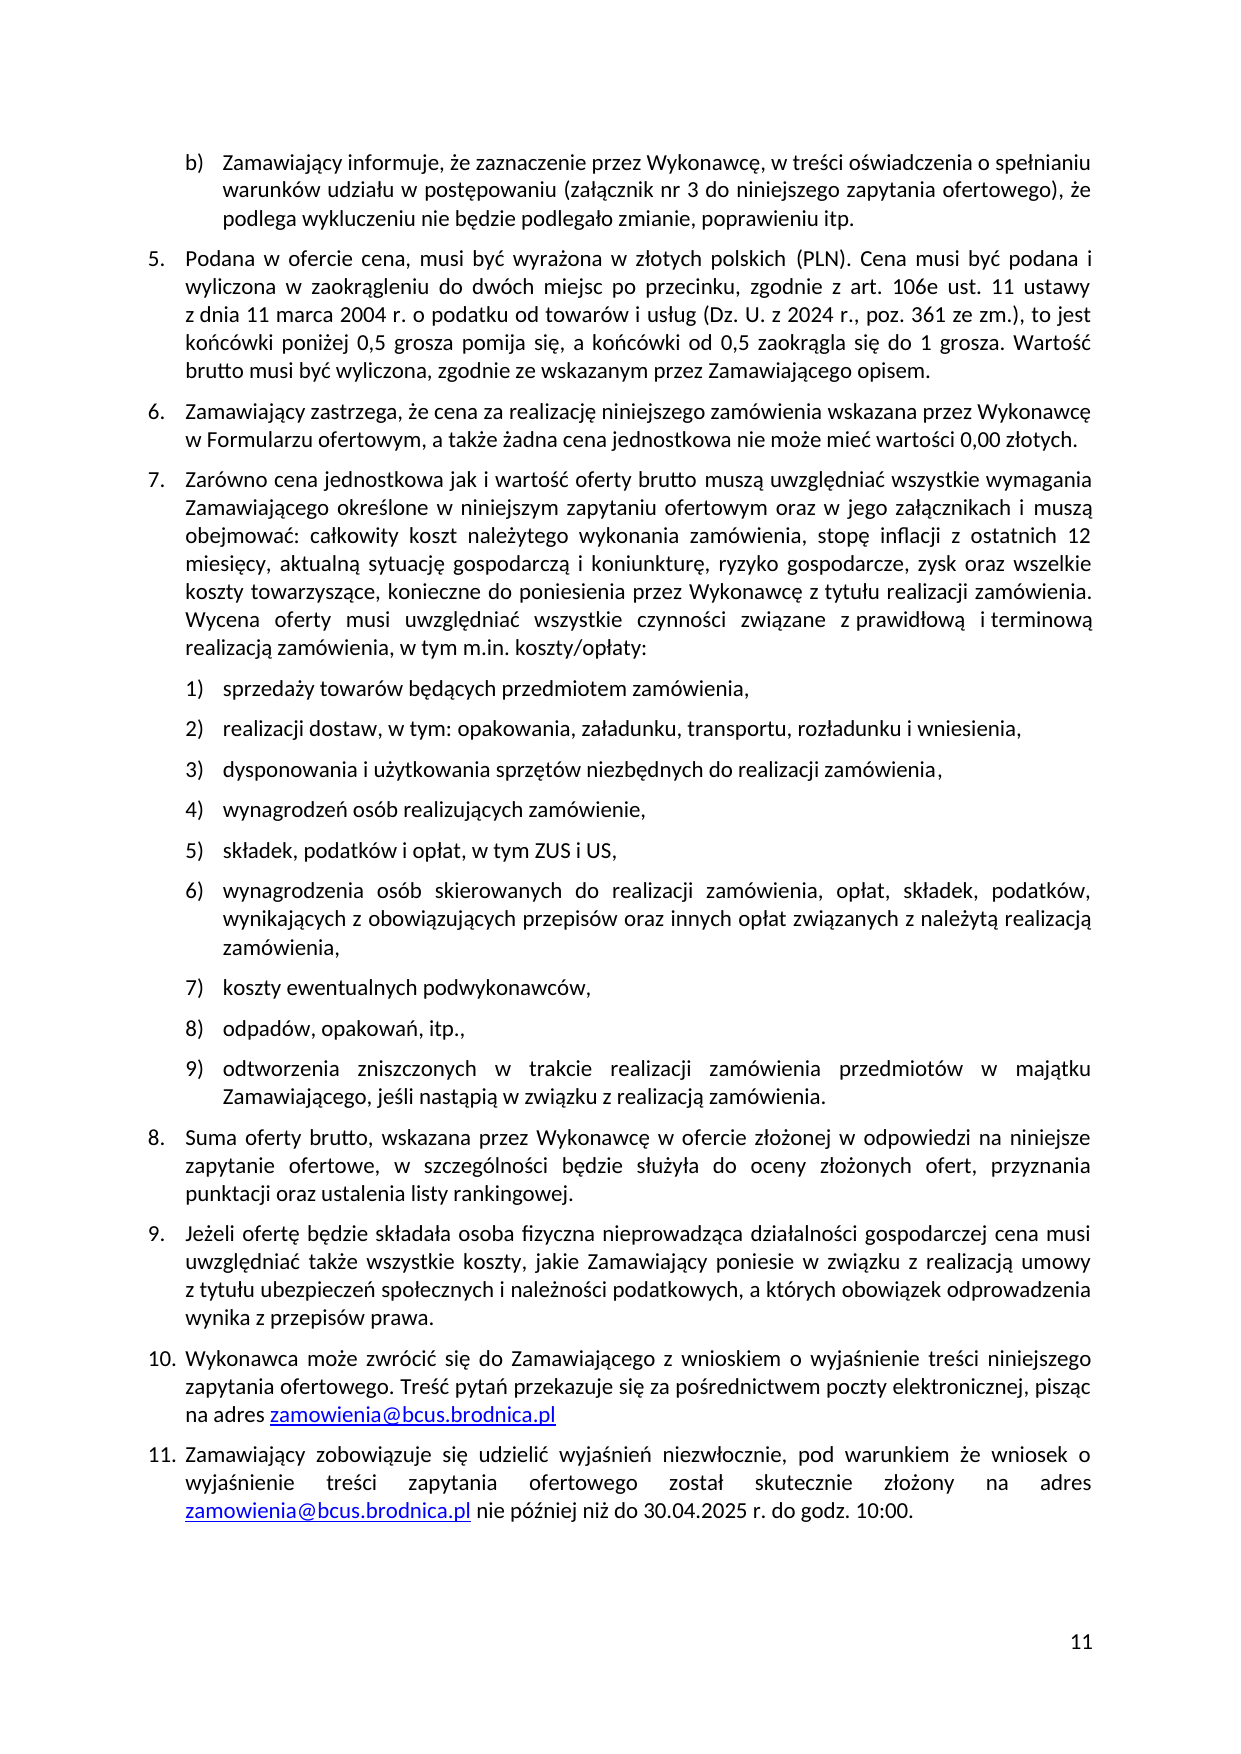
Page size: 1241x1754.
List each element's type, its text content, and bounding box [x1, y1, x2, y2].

list Zamawiający zastrzega, że cena za realizację niniejszego zamówienia wskazana przez Wykonawcę w Formularzu ofertowym, a także żadna cena jednostkowa nie może mieć wartości 0,00 złotych. [148, 397, 1093, 453]
list odpadów, opakowań, itp., [185, 1014, 1093, 1042]
list sprzedaży towarów będących przedmiotem zamówienia, [185, 674, 1093, 702]
list Podana w ofercie cena, musi być wyrażona w złotych polskich (PLN). Cena musi być podana i wyliczona w zaokrągleniu do dwóch miejsc po przecinku, zgodnie z art. 106e ust. 11 ustawy z dnia 11 marca 2004 r. o podatku od towarów i usług (Dz. U. z 2024 r., poz. 361 ze zm.), to jest końcówki poniżej 0,5 grosza pomija się, a końcówki od 0,5 zaokrągla się do 1 grosza. Wartość brutto musi być wyliczona, zgodnie ze wskazanym przez Zamawiającego opisem. [148, 244, 1093, 384]
list wynagrodzenia osób skierowanych do realizacji zamówienia, opłat, składek, podatków, wynikających z obowiązujących przepisów oraz innych opłat związanych z należytą realizacją zamówienia, [185, 877, 1093, 961]
list Zamawiający zobowiązuje się udzielić wyjaśnień niezwłocznie, pod warunkiem że wniosek o wyjaśnienie treści zapytania ofertowego został skutecznie złożony na adres zamowienia@bcus.brodnica.pl nie później niż do 30.04.2025 r. do godz. 10:00. [148, 1440, 1093, 1524]
list Suma oferty brutto, wskazana przez Wykonawcę w ofercie złożonej w odpowiedzi na niniejsze zapytanie ofertowe, w szczególności będzie służyła do oceny złożonych ofert, przyznania punktacji oraz ustalenia listy rankingowej. [148, 1123, 1093, 1207]
list Zamawiający informuje, że zaznaczenie przez Wykonawcę, w treści oświadczenia o spełnianiu warunków udziału w postępowaniu (załącznik nr 3 do niniejszego zapytania ofertowego), że podlega wykluczeniu nie będzie podlegało zmianie, poprawieniu itp. [185, 148, 1093, 232]
list odtworzenia zniszczonych w trakcie realizacji zamówienia przedmiotów w majątku Zamawiającego, jeśli nastąpią w związku z realizacją zamówienia. [185, 1054, 1093, 1110]
list Zarówno cena jednostkowa jak i wartość oferty brutto muszą uwzględniać wszystkie wymagania Zamawiającego określone w niniejszym zapytaniu ofertowym oraz w jego załącznikach i muszą obejmować: całkowity koszt należytego wykonania zamówienia, stopę inflacji z ostatnich 12 miesięcy, aktualną sytuację gospodarczą i koniunkturę, ryzyko gospodarcze, zysk oraz wszelkie koszty towarzyszące, konieczne do poniesienia przez Wykonawcę z tytułu realizacji zamówienia. Wycena oferty musi uwzględniać wszystkie czynności związane z prawidłową i terminową realizacją zamówienia, w tym m.in. koszty/opłaty: [148, 465, 1093, 661]
list Wykonawca może zwrócić się do Zamawiającego z wnioskiem o wyjaśnienie treści niniejszego zapytania ofertowego. Treść pytań przekazuje się za pośrednictwem poczty elektronicznej, pisząc na adres zamowienia@bcus.brodnica.pl [148, 1344, 1093, 1428]
list wynagrodzeń osób realizujących zamówienie, [185, 796, 1093, 823]
list Jeżeli ofertę będzie składała osoba fizyczna nieprowadząca działalności gospodarczej cena musi uwzględniać także wszystkie koszty, jakie Zamawiający poniesie w związku z realizacją umowy z tytułu ubezpieczeń społecznych i należności podatkowych, a których obowiązek odprowadzenia wynika z przepisów prawa. [148, 1219, 1093, 1331]
list realizacji dostaw, w tym: opakowania, załadunku, transportu, rozładunku i wniesienia, [185, 714, 1093, 742]
list dysponowania i użytkowania sprzętów niezbędnych do realizacji zamówienia, [185, 755, 1093, 783]
list koszty ewentualnych podwykonawców, [185, 973, 1093, 1001]
list składek, podatków i opłat, w tym ZUS i US, [185, 836, 1093, 864]
